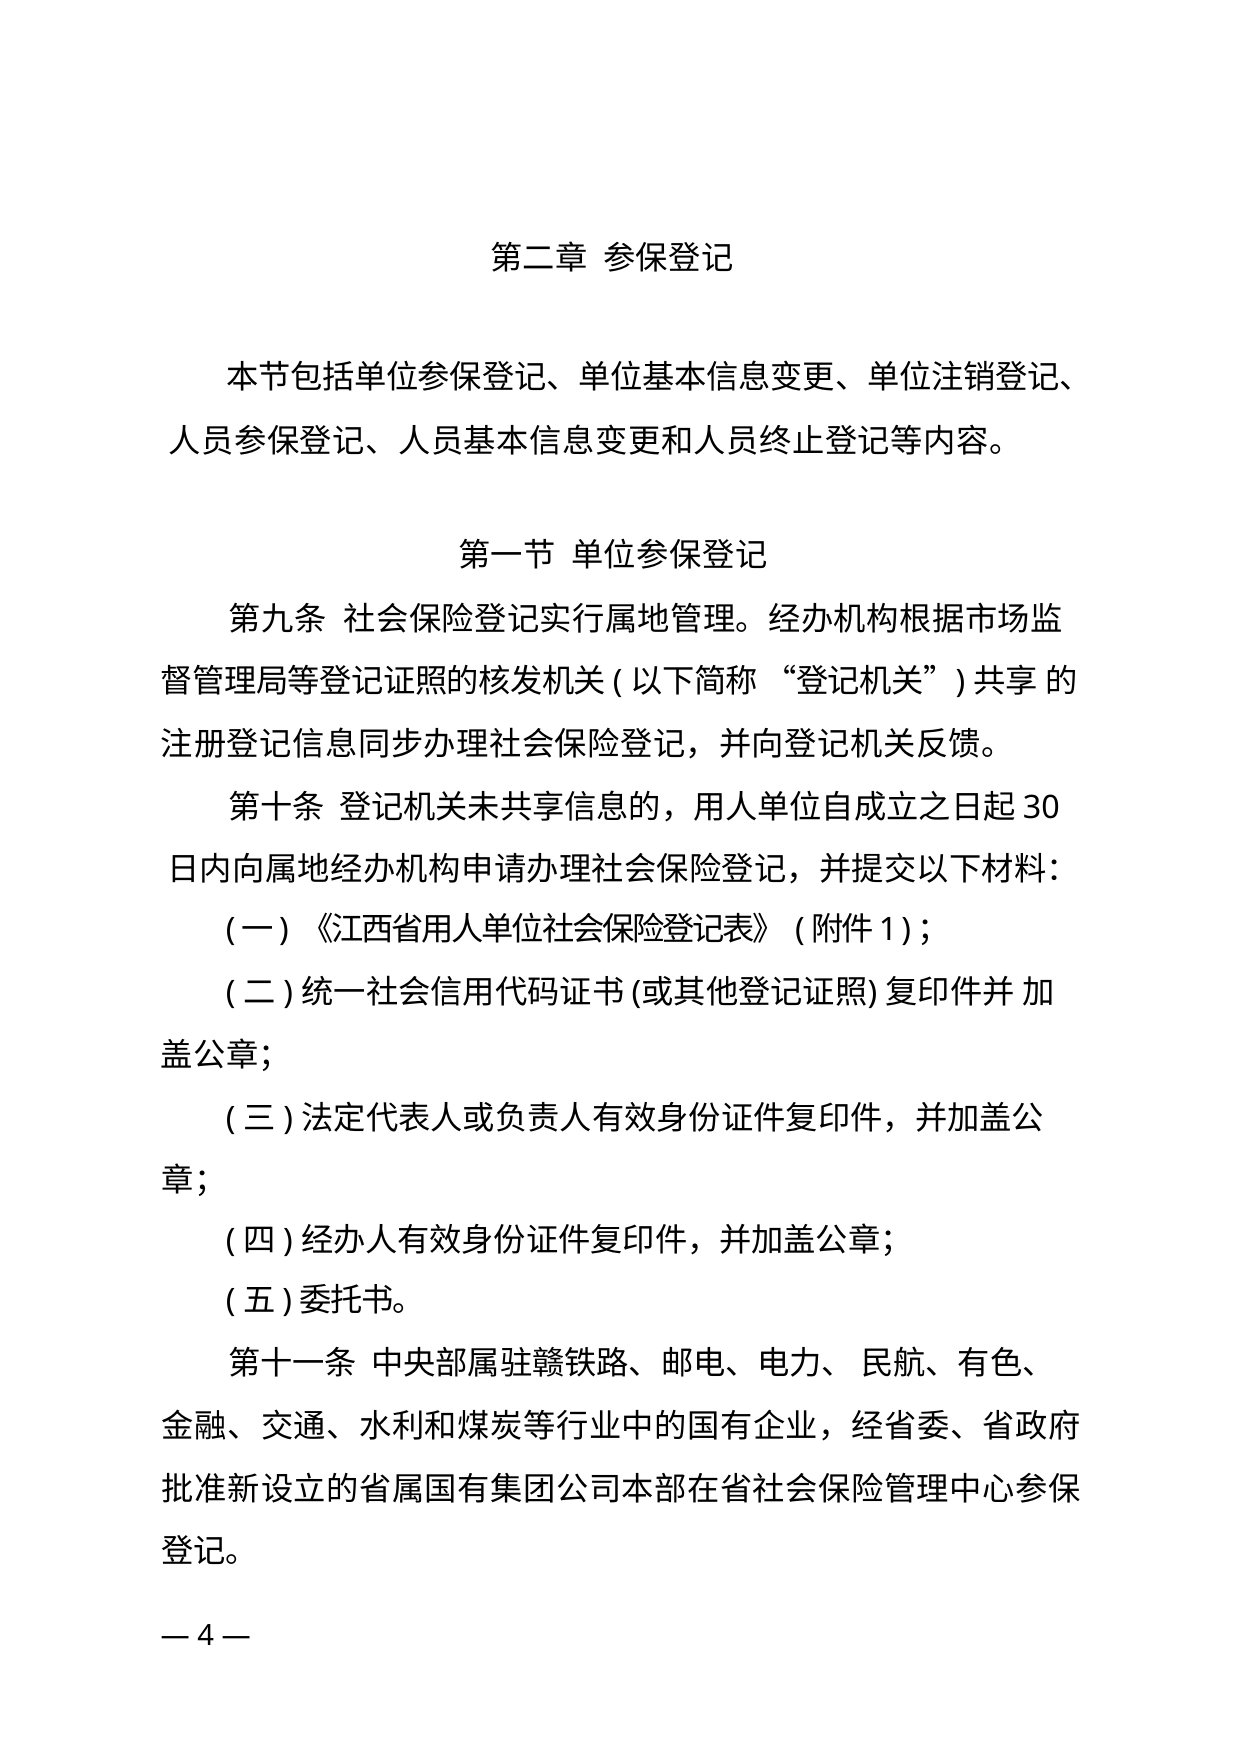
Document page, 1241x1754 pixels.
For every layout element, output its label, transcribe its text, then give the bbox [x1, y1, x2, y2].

text 第九条 社会保险登记实行属地管理。经办机构根据市场监 督管理局等登记证照的核发机关 ( 以下简称 “登记机关”) 共享 的注册登记信息同步办理社会保险登记，并向登记机关反馈。 [161, 593, 1081, 765]
text ( 一 ) 《江西省用人单位社会保险登记表》 ( 附件 1 ) ； [226, 906, 1091, 949]
text 第一节 单位参保登记 [458, 532, 1091, 576]
text ( 五 ) 委托书。 [226, 1277, 1091, 1320]
text 第十一条 中央部属驻赣铁路、邮电、电力、 民航、有色、 金融、交通、水利和煤炭等行业中的国有企业，经省委、省政府 批准新设立的省属国有集团公司本部在省社会保险管理中心参保 登记。 [161, 1337, 1081, 1572]
text ( 三 ) 法定代表人或负责人有效身份证件复印件，并加盖公 章； [162, 1092, 1081, 1201]
text ( 四 ) 经办人有效身份证件复印件，并加盖公章； [226, 1216, 1091, 1259]
text ( 二 ) 统一社会信用代码证书 (或其他登记证照) 复印件并 加盖公章； [161, 966, 1081, 1076]
text 第十条 登记机关未共享信息的，用人单位自成立之日起 30 日内向属地经办机构申请办理社会保险登记，并提交以下材料： [167, 781, 1082, 890]
text 本节包括单位参保登记、单位基本信息变更、单位注销登记、 人员参保登记、人员基本信息变更和人员终止登记等内容。 [161, 351, 1091, 462]
text 第二章 参保登记 [490, 234, 1091, 278]
